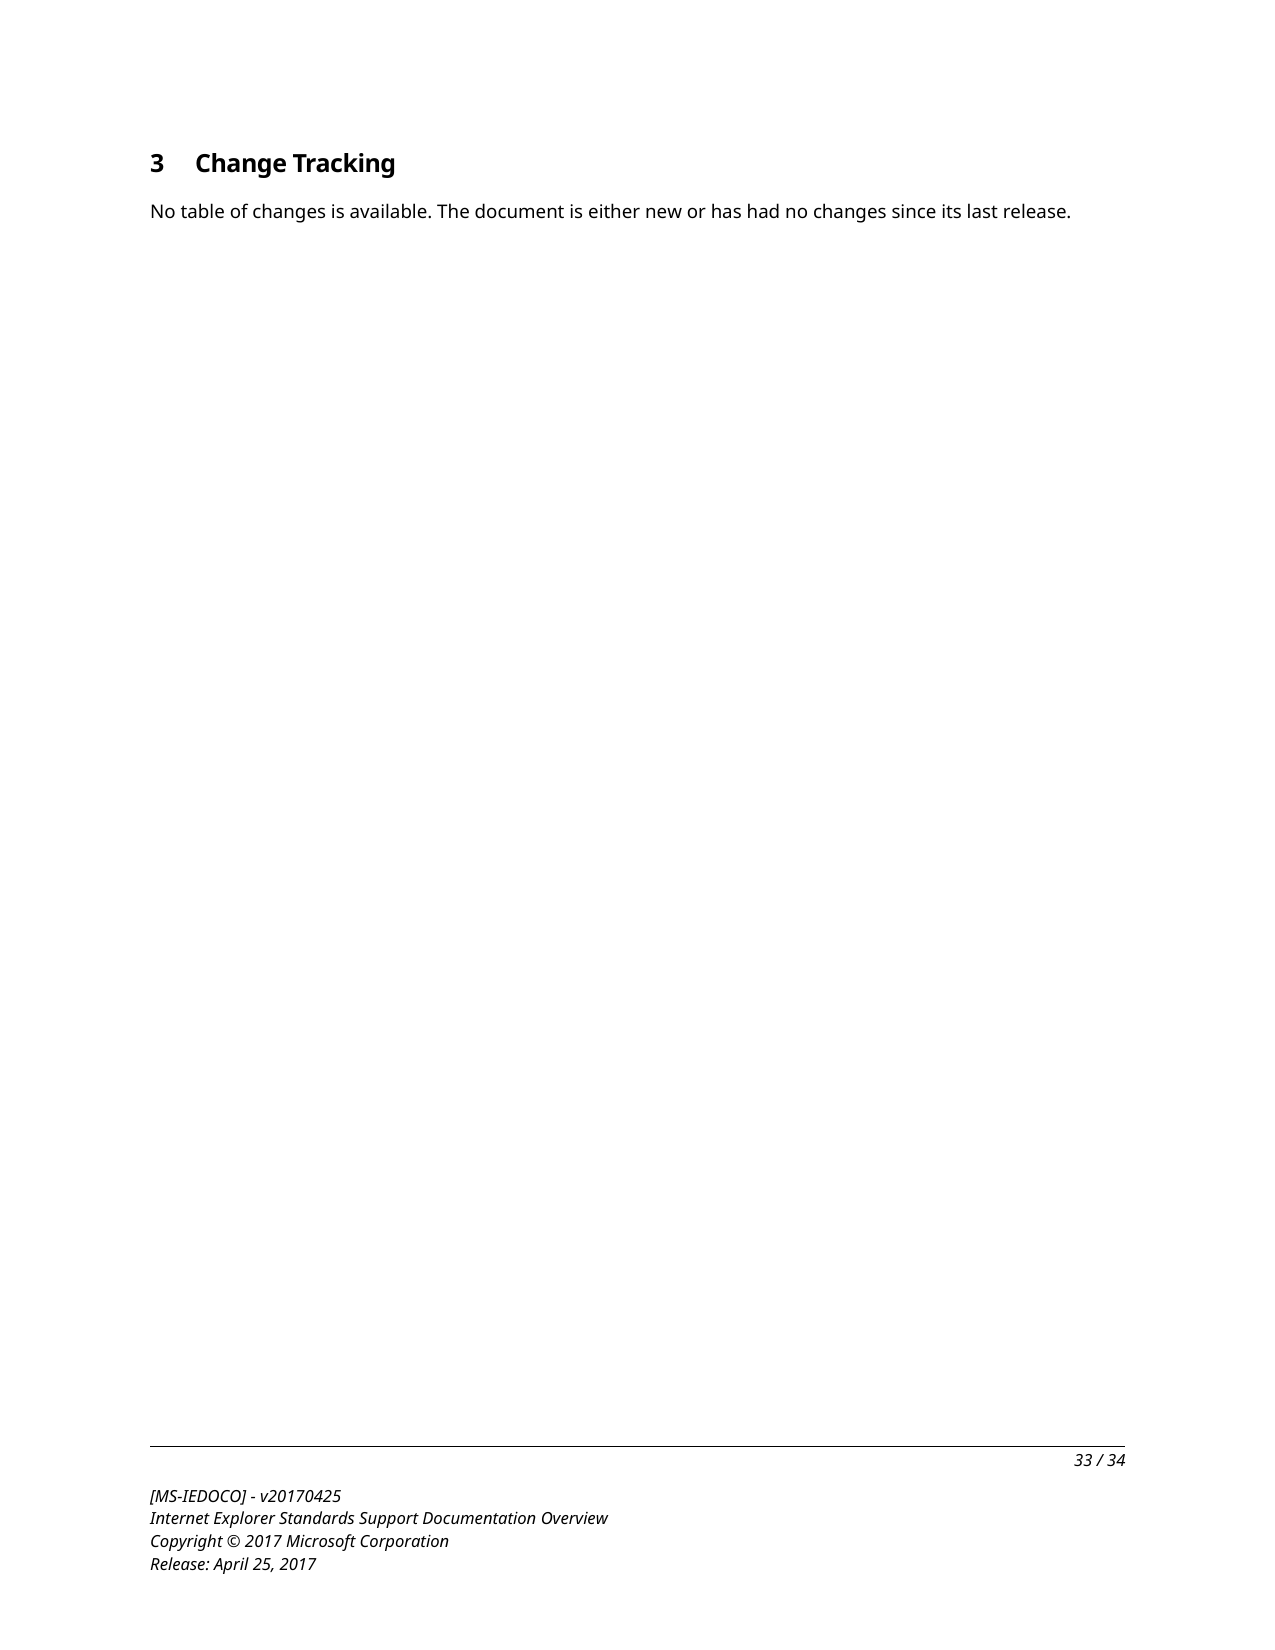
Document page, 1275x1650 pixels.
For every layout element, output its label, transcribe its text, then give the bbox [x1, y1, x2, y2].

subtitle Change Tracking [150, 146, 1125, 180]
text No table of changes is available. The document is either new or has had no changes since its last release. [150, 199, 1125, 224]
